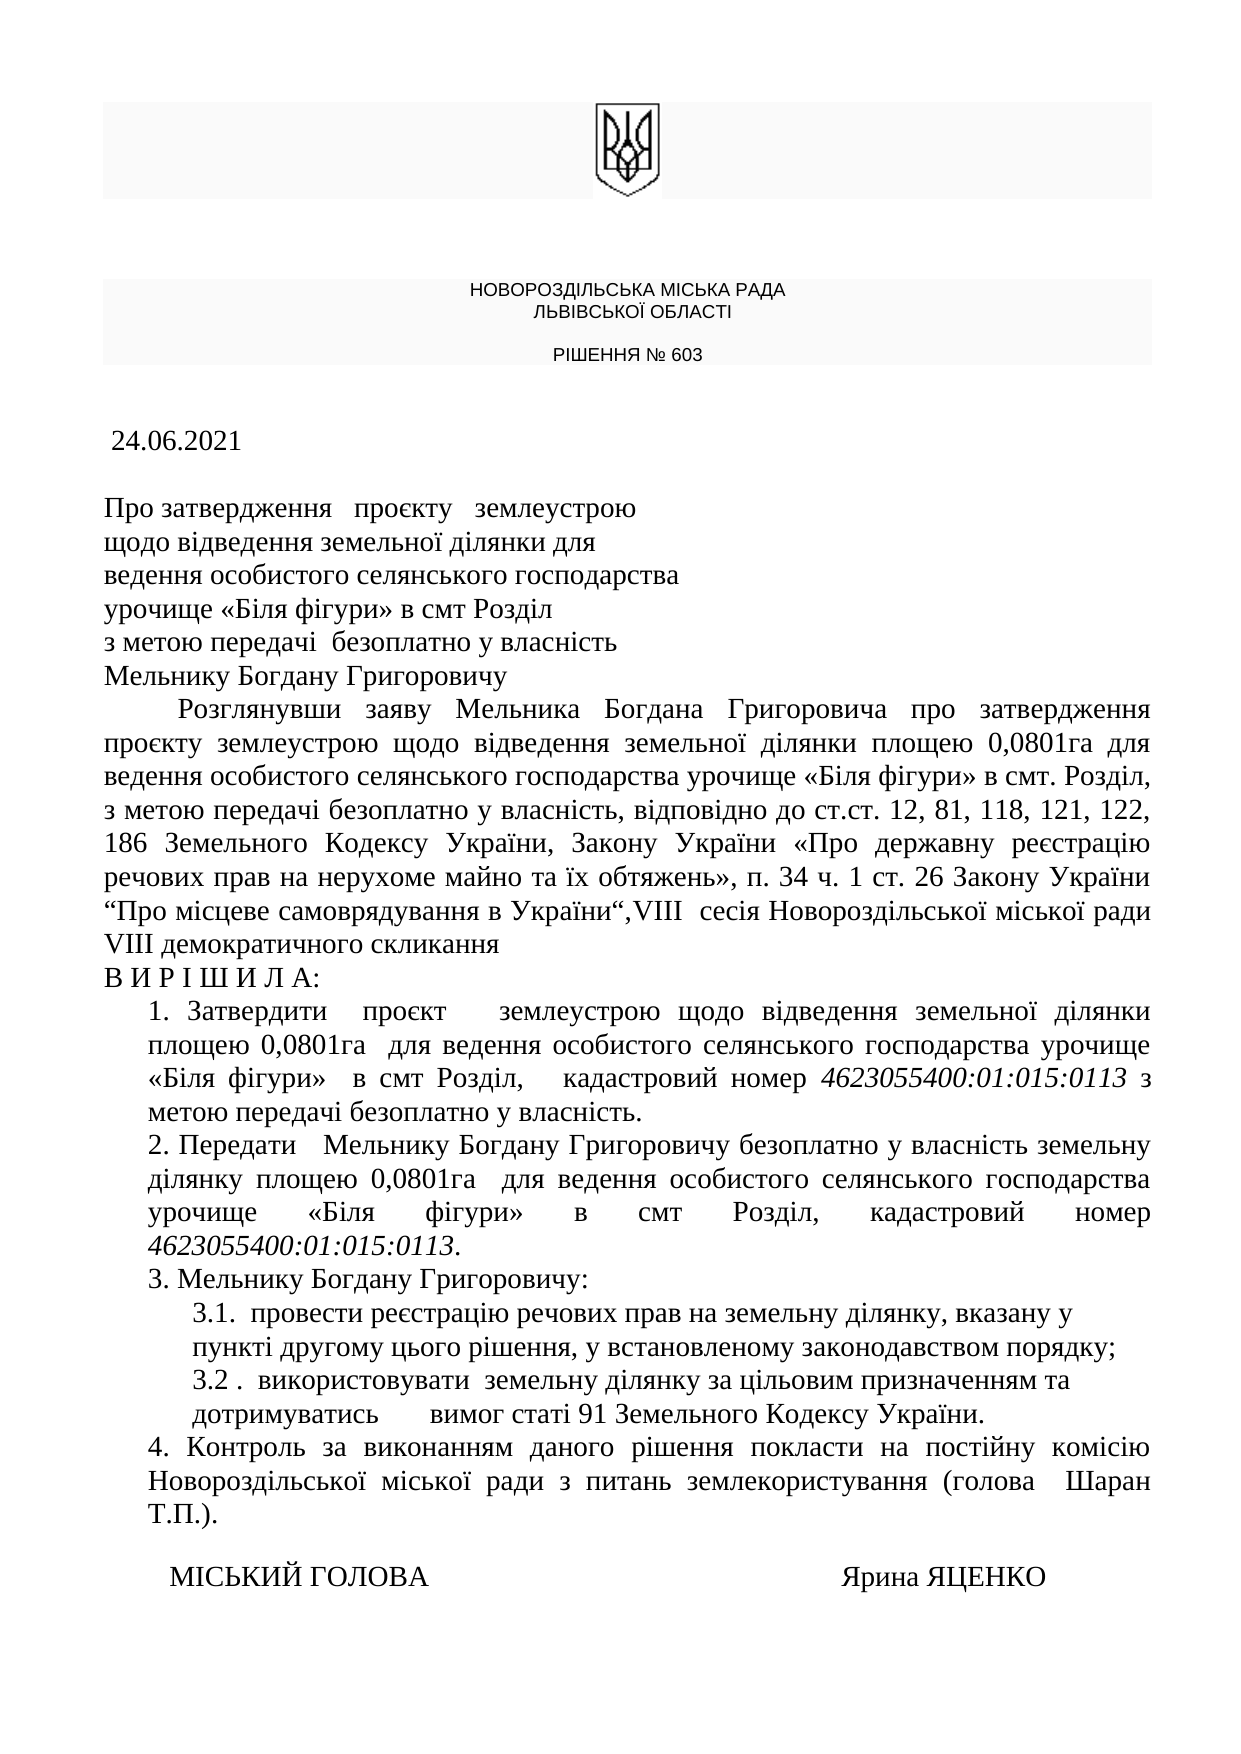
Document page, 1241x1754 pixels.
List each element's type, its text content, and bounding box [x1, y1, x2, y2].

text 4. Контроль за виконанням даного рішення покласти на постійну комісію Новороздільської міської ради з питань землекористування (голова Шаран Т.П.). [148, 1429, 1152, 1530]
text 3. Мельнику Богдану Григоровичу: [148, 1262, 842, 1295]
text Мельнику Богдану Григоровичу [103, 658, 1152, 691]
text МІСЬКИЙ ГОЛОВА Ярина ЯЦЕНКО [103, 1563, 1152, 1592]
text В И Р І Ш И Л А: [103, 960, 1152, 993]
text Про затвердження проєкту землеустрою [103, 490, 842, 524]
text щодо відведення земельної ділянки для [103, 524, 842, 557]
text НОВОРОЗДІЛЬСЬКА МІСЬКА РАДА ЛЬВІВСЬКОЇ ОБЛАСТІ РІШЕННЯ № 603 [103, 279, 1152, 365]
text ведення особистого селянського господарства [103, 557, 842, 591]
picture [593, 102, 663, 200]
text Розглянувши заяву Мельника Богдана Григоровича про затвердження проєкту землеустрою щодо відведення земельної ділянки площею 0,0801га для ведення особистого селянського господарства урочище «Біля фігури» в смт. Розділ, з метою передачі безоплатно у власність, відповідно до ст.ст. 12, 81, 118, 121, 122, 186 Земельного Кодексу України, Закону України «Про державну реєстрацію речових прав на нерухоме майно та їх обтяжень», п. 34 ч. 1 ст. 26 Закону України “Про місцеве самоврядування в України“,VIII сесія Новороздільської міської ради VIII демократичного скликання [103, 691, 1152, 960]
text 2. Передати Мельнику Богдану Григоровичу безоплатно у власність земельну ділянку площею 0,0801га для ведення особистого селянського господарства урочище «Біля фігури» в смт Розділ, кадастровий номер 4623055400:01:015:0113. [148, 1127, 1152, 1262]
text урочище «Біля фігури» в смт Розділ [103, 591, 842, 624]
text 24.06.2021 [103, 423, 1152, 457]
text 3.1. провести реєстрацію речових прав на земельну ділянку, вказану у пункті другому цього рішення, у встановленому законодавством порядку; [192, 1295, 1152, 1362]
text 1. Затвердити проєкт землеустрою щодо відведення земельної ділянки площею 0,0801га для ведення особистого селянського господарства урочище «Біля фігури» в смт Розділ, кадастровий номер 4623055400:01:015:0113 з метою передачі безоплатно у власність. [148, 993, 1152, 1127]
text 3.2 . використовувати земельну ділянку за цільовим призначенням та дотримуватись вимог статі 91 Земельного Кодексу України. [192, 1362, 1152, 1429]
text з метою передачі безоплатно у власність [103, 624, 842, 658]
